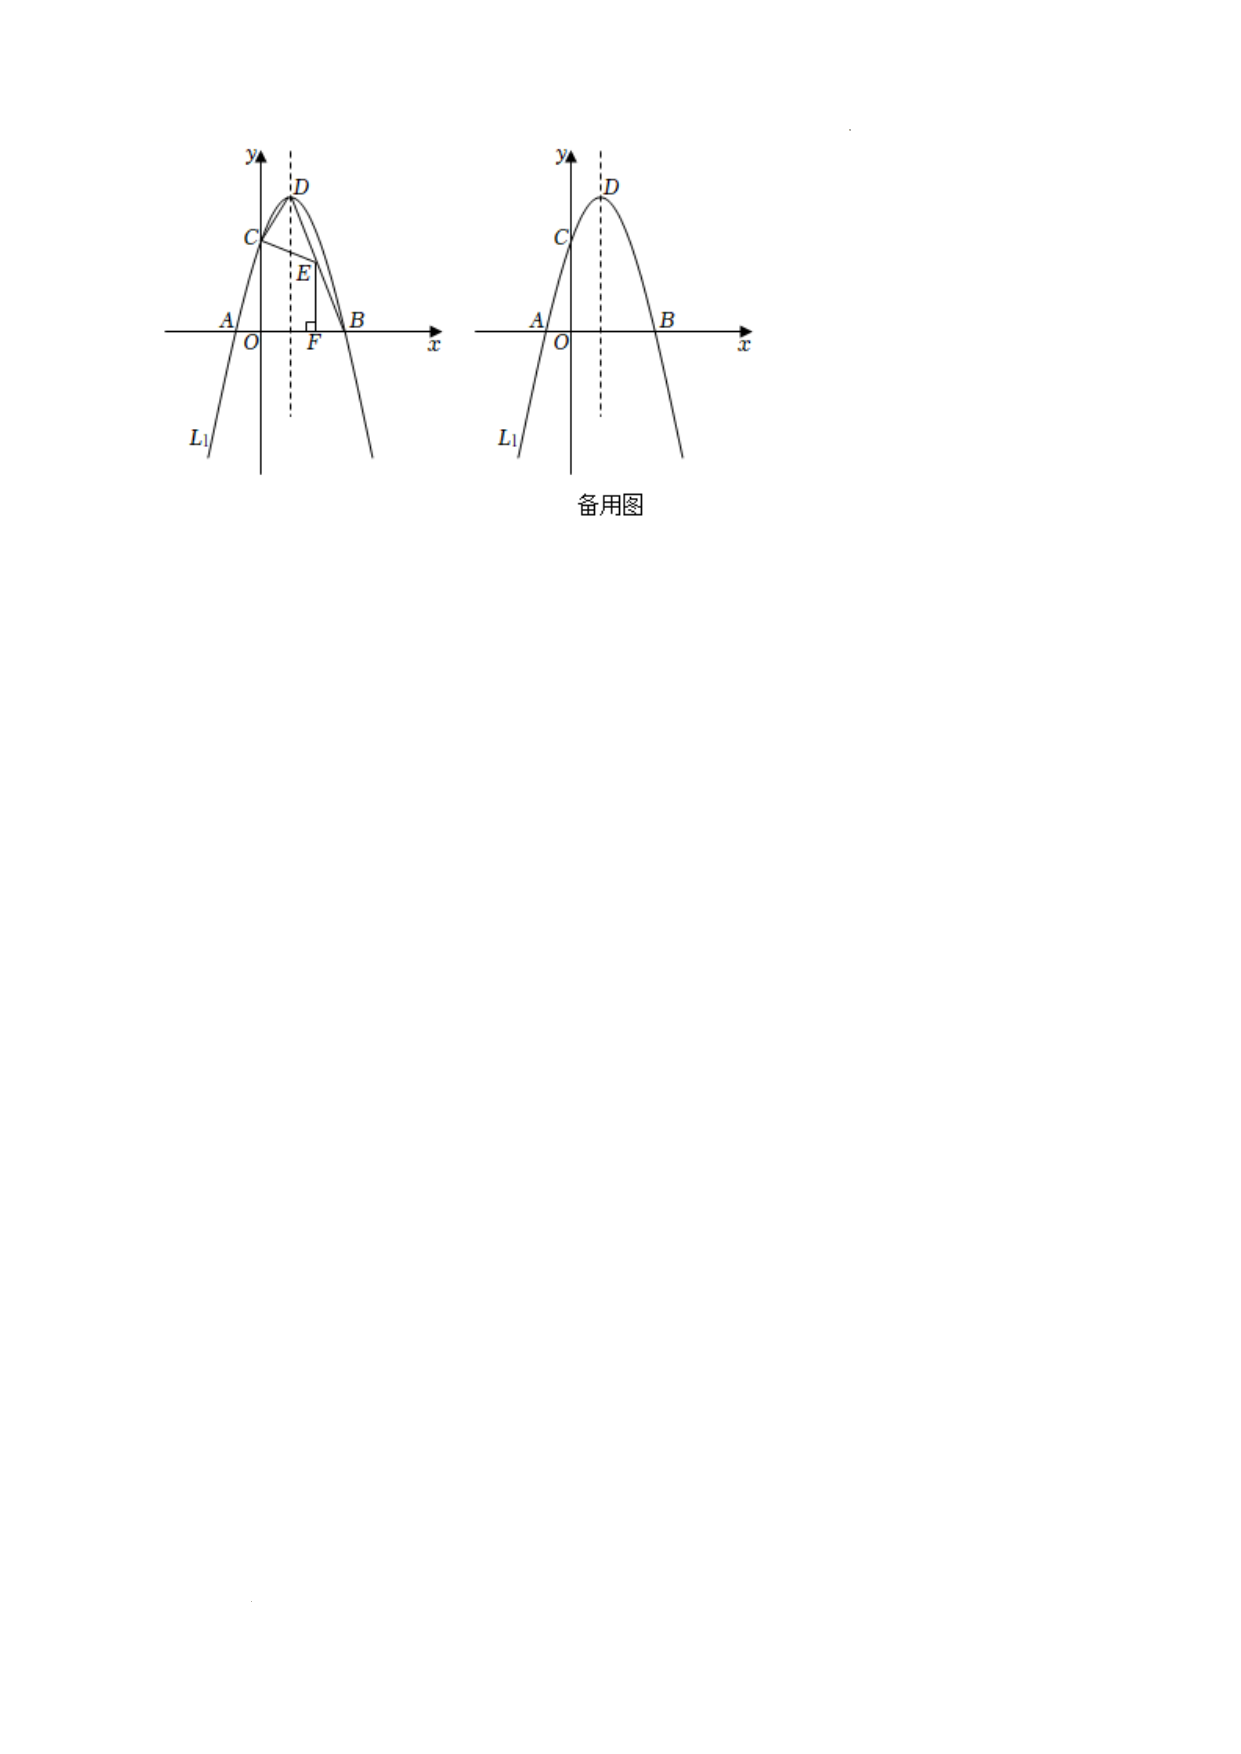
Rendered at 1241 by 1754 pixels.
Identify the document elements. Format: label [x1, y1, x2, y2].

picture [146, 140, 796, 533]
